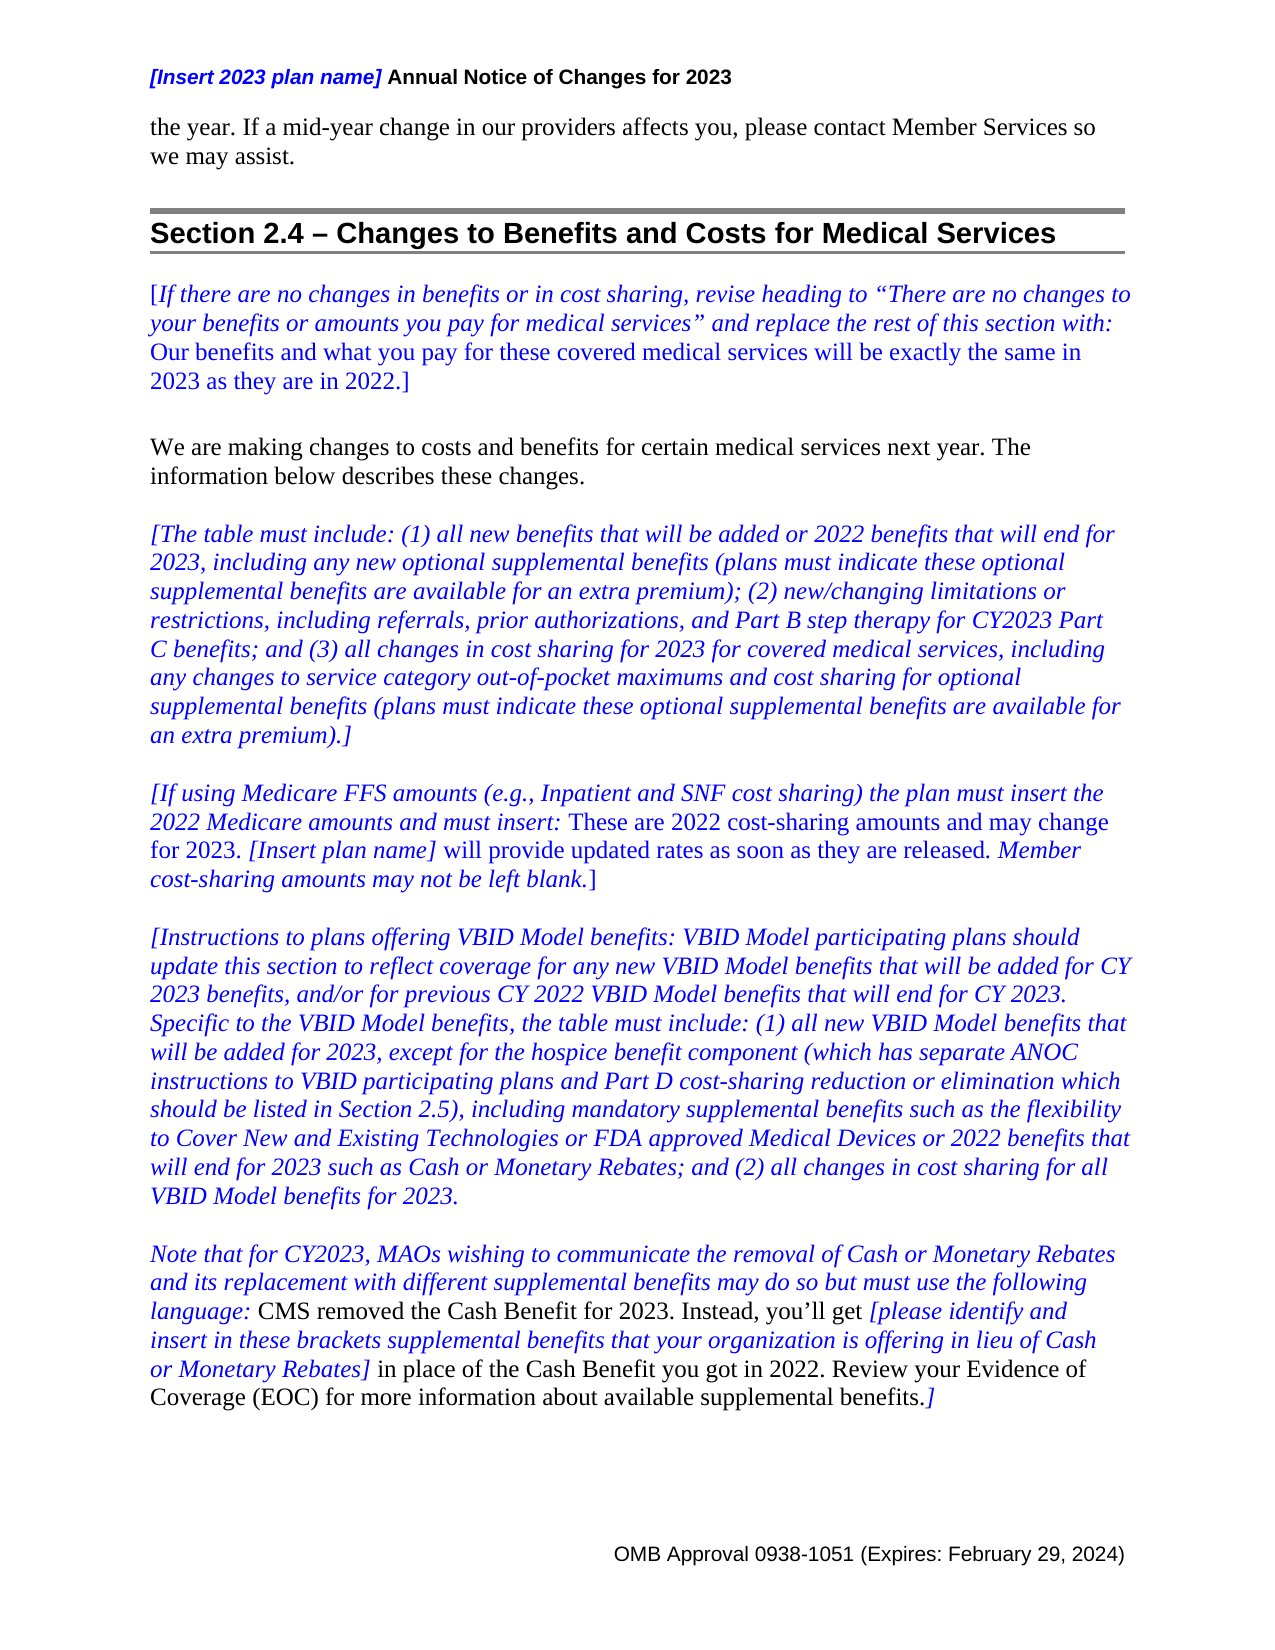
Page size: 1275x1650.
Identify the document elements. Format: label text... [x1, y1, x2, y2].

text [Instructions to plans offering VBID Model benefits: VBID Model participating plans should update this section to reflect coverage for any new VBID Model benefits that will be added for CY 2023 benefits, and/or for previous CY 2022 VBID Model benefits that will end for CY 2023. Specific to the VBID Model benefits, the table must include: (1) all new VBID Model benefits that will be added for 2023, except for the hospice benefit component (which has separate ANOC instructions to VBID participating plans and Part D cost-sharing reduction or elimination which should be listed in Section 2.5), including mandatory supplemental benefits such as the flexibility to Cover New and Existing Technologies or FDA approved Medical Devices or 2022 benefits that will end for 2023 such as Cash or Monetary Rebates; and (2) all changes in cost sharing for all VBID Model benefits for 2023. [150, 922, 1137, 1209]
text [The table must include: (1) all new benefits that will be added or 2022 benefits that will end for 2023, including any new optional supplemental benefits (plans must indicate these optional supplemental benefits are available for an extra premium); (2) new/changing limitations or restrictions, including referrals, prior authorizations, and Part B step therapy for CY2023 Part C benefits; and (3) all changes in cost sharing for 2023 for covered medical services, including any changes to service category out-of-pocket maximums and cost sharing for optional supplemental benefits (plans must indicate these optional supplemental benefits are available for an extra premium).] [150, 519, 1125, 749]
text [If there are no changes in benefits or in cost sharing, revise heading to “There are no changes to your benefits or amounts you pay for medical services” and replace the rest of this section with: Our benefits and what you pay for these covered medical services will be exactly the same in 2023 as they are in 2022.] [150, 279, 1137, 394]
subtitle Section 2.4 – Changes to Benefits and Costs for Medical Services [150, 214, 1125, 251]
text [150, 112, 1125, 170]
text We are making changes to costs and benefits for certain medical services next year. The information below describes these changes. [150, 432, 1137, 489]
text [If using Medicare FFS amounts (e.g., Inpatient and SNF cost sharing) the plan must insert the 2022 Medicare amounts and must insert: These are 2022 cost-sharing amounts and may change for 2023. [Insert plan name] will provide updated rates as soon as they are released. Member cost-sharing amounts may not be left blank.] [150, 778, 1137, 893]
text Note that for CY2023, MAOs wishing to communicate the removal of Cash or Monetary Rebates and its replacement with different supplemental benefits may do so but must use the following language: CMS removed the Cash Benefit for 2023. Instead, you’ll get [please identify and insert in these brackets supplemental benefits that your organization is offering in lieu of Cash or Monetary Rebates] in place of the Cash Benefit you got in 2022. Review your Evidence of Coverage (EOC) for more information about available supplemental benefits.] [150, 1239, 1125, 1411]
